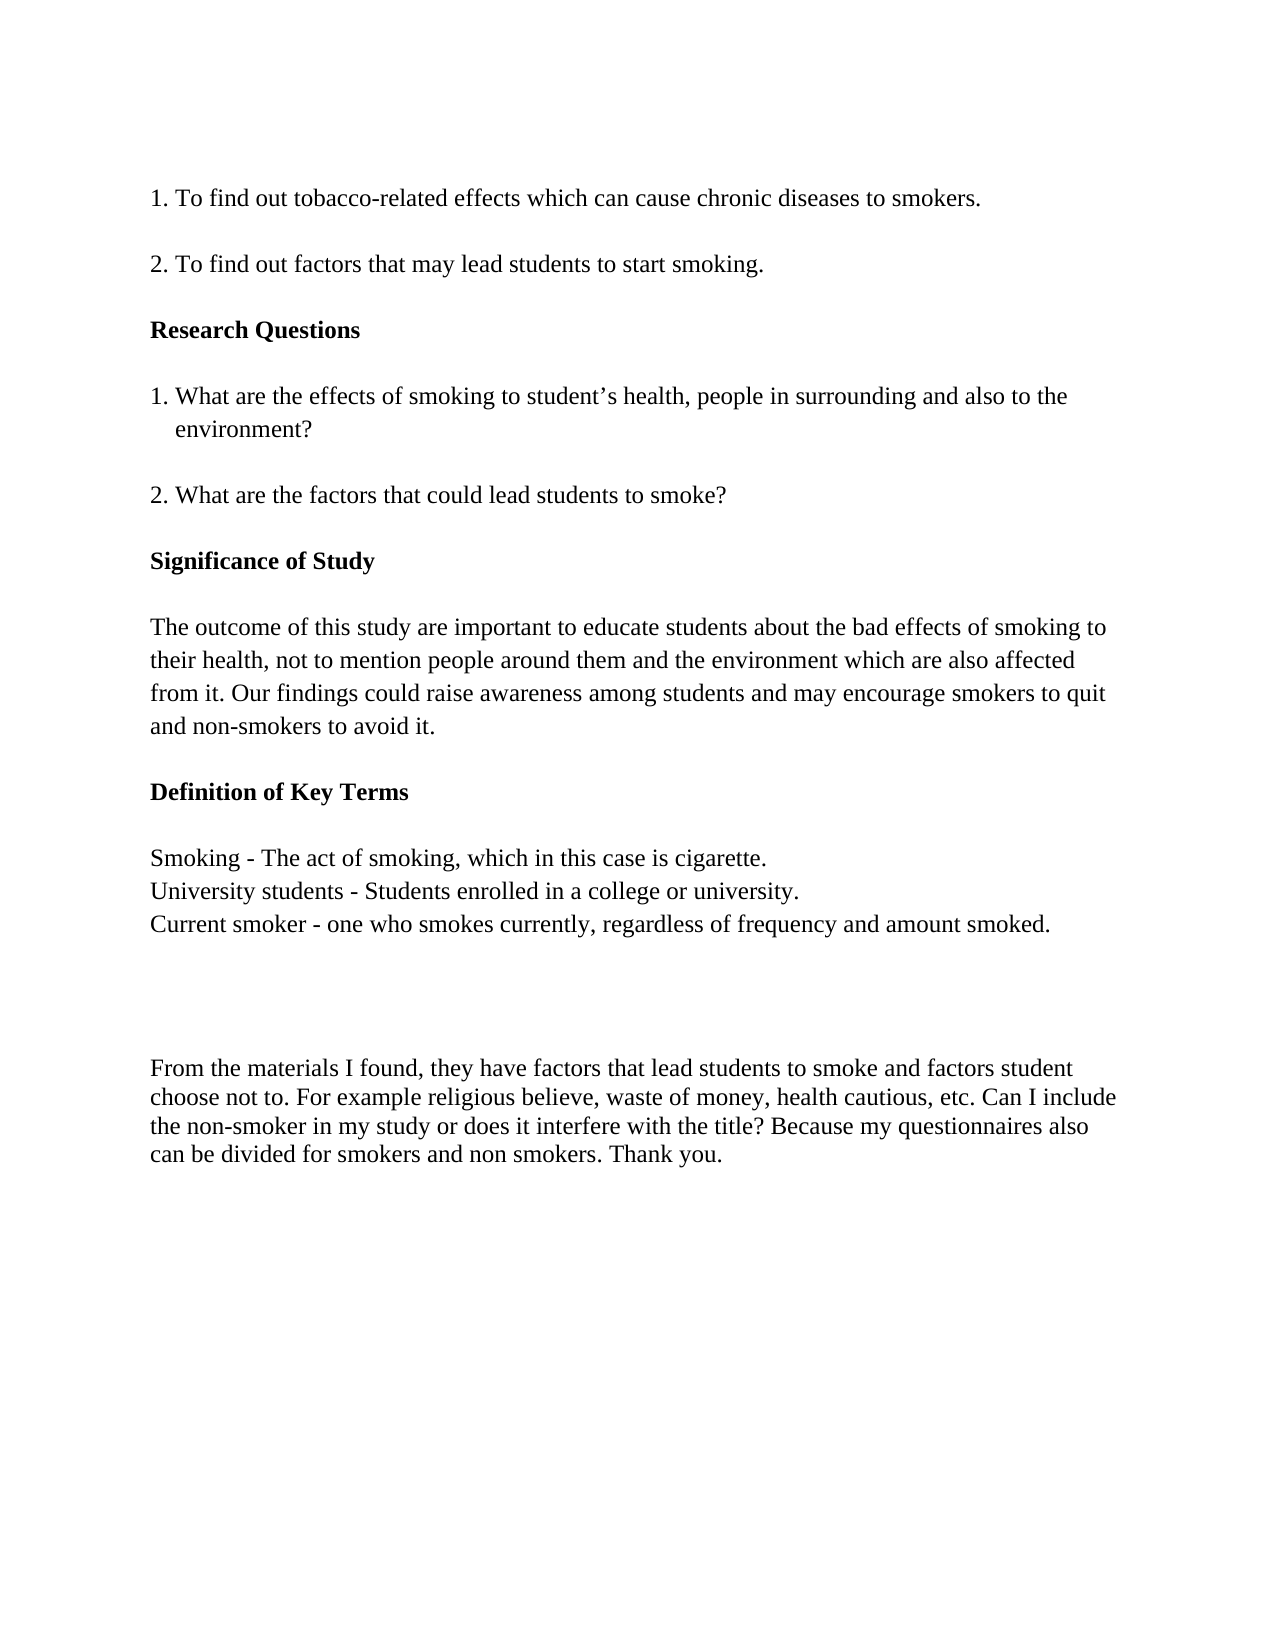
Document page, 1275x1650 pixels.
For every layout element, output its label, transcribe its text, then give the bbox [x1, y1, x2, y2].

text Significance of Study [150, 546, 1125, 575]
text From the materials I found, they have factors that lead students to smoke and factors student choose not to. For example religious believe, waste of money, health cautious, etc. Can I include the non-smoker in my study or does it interfere with the title? Because my questionnaires also can be divided for smokers and non smokers. Thank you. [150, 1053, 1125, 1168]
text The outcome of this study are important to educate students about the bad effects of smoking to their health, not to mention people around them and the environment which are also affected from it. Our findings could raise awareness among students and may encourage smokers to quit and non-smokers to avoid it. [150, 612, 1125, 740]
text Current smoker - one who smokes currently, regardless of frequency and amount smoked. [150, 909, 1125, 938]
text Research Questions [150, 315, 1125, 344]
text 1. To find out tobacco-related effects which can cause chronic diseases to smokers. [150, 183, 1125, 212]
text Definition of Key Terms [150, 777, 1125, 806]
text University students - Students enrolled in a college or university. [150, 876, 1125, 905]
text 2. To find out factors that may lead students to start smoking. [150, 249, 1125, 278]
text Smoking - The act of smoking, which in this case is cigarette. [150, 843, 1125, 872]
text 1. What are the effects of smoking to student’s health, people in surrounding and also to the [150, 381, 1125, 410]
text 2. What are the factors that could lead students to smoke? [150, 480, 1125, 509]
text environment? [150, 414, 1125, 443]
